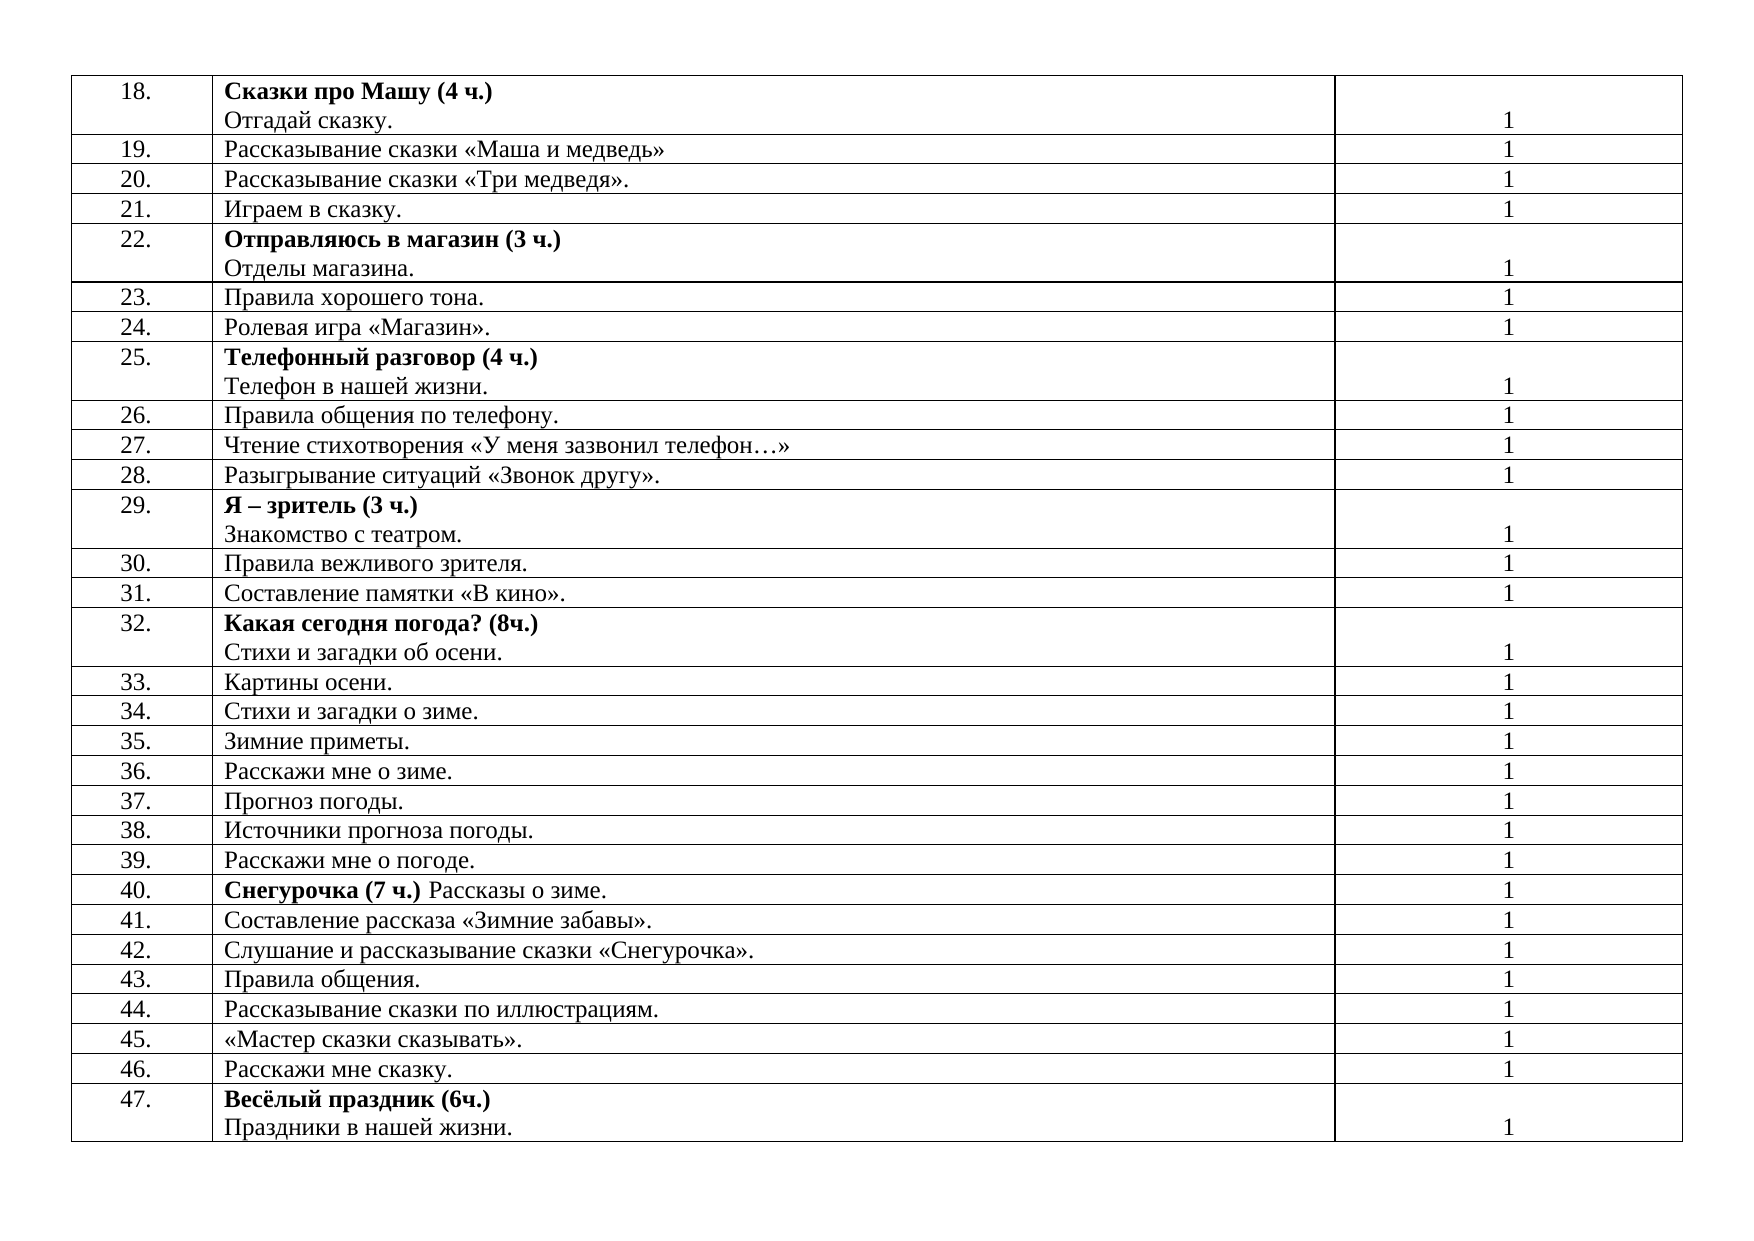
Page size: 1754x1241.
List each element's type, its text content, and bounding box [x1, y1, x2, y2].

table_cell [72, 608, 212, 666]
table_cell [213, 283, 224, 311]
table_cell 1 [1336, 194, 1682, 223]
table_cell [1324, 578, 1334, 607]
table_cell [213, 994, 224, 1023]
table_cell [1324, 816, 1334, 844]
table_cell 1 [1336, 135, 1682, 163]
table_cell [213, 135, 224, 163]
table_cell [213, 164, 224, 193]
table_cell [72, 935, 212, 963]
table_cell [72, 430, 212, 459]
table_cell 1 [1336, 283, 1682, 311]
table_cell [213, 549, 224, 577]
table_cell 1 [1336, 76, 1682, 133]
table_cell [72, 816, 212, 844]
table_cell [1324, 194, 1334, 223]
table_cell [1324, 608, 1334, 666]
table_cell [72, 994, 212, 1023]
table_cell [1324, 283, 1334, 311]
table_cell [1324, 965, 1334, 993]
table_cell 1 [1336, 965, 1682, 993]
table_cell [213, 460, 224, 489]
table_cell 1 [1336, 460, 1682, 489]
table_cell [72, 845, 212, 874]
table_cell [72, 283, 212, 311]
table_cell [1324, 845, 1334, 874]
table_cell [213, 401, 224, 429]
table_cell [72, 1054, 212, 1083]
table_cell 1 [1336, 935, 1682, 963]
table_cell [72, 490, 212, 547]
table_cell 1 [1336, 401, 1682, 429]
table_cell [72, 342, 212, 399]
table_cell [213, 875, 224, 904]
table_cell 1 [1336, 994, 1682, 1023]
table_cell 1 [1336, 816, 1682, 844]
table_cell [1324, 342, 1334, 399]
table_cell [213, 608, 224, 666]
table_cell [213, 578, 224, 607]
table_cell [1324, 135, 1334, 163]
table_cell 1 [1336, 1084, 1682, 1141]
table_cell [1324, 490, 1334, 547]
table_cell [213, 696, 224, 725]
table_cell [72, 135, 212, 163]
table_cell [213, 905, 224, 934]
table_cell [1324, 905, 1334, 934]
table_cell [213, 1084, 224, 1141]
table_cell [72, 460, 212, 489]
table_cell 1 [1336, 430, 1682, 459]
table_cell [72, 696, 212, 725]
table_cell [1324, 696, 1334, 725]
table_cell 1 [1336, 224, 1682, 281]
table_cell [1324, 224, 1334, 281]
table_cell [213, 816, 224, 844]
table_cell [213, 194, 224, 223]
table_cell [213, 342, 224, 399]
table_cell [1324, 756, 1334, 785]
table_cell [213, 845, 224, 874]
table_cell 1 [1336, 696, 1682, 725]
table_cell 1 [1336, 164, 1682, 193]
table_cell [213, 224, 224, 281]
table_cell [72, 312, 212, 341]
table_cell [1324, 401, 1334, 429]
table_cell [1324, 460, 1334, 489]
table_cell 1 [1336, 1024, 1682, 1053]
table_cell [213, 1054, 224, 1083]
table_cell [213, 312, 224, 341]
table_cell 1 [1336, 549, 1682, 577]
table_cell [72, 756, 212, 785]
table_cell 1 [1336, 756, 1682, 785]
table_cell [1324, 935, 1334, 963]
table_cell [72, 76, 212, 133]
table_cell [72, 965, 212, 993]
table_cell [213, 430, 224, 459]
table_cell 1 [1336, 726, 1682, 755]
table_cell 1 [1336, 342, 1682, 399]
table_cell [72, 194, 212, 223]
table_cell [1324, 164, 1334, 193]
table_cell 1 [1336, 608, 1682, 666]
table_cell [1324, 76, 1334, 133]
table_cell [72, 875, 212, 904]
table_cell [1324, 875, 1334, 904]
table_cell [72, 549, 212, 577]
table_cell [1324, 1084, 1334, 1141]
table_cell [72, 401, 212, 429]
table_cell 1 [1336, 905, 1682, 934]
table_cell [72, 224, 212, 281]
table_cell [72, 905, 212, 934]
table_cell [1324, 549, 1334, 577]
table_cell 1 [1336, 875, 1682, 904]
table_cell 1 [1336, 845, 1682, 874]
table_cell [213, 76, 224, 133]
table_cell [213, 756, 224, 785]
table_cell [72, 786, 212, 814]
table_cell 1 [1336, 312, 1682, 341]
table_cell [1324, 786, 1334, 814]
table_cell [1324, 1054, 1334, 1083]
table_cell 1 [1336, 667, 1682, 695]
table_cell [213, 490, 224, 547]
table_cell [72, 1024, 212, 1053]
table_cell [72, 667, 212, 695]
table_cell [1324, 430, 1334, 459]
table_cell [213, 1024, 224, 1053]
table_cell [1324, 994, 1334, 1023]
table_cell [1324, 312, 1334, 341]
table_cell [72, 578, 212, 607]
table_cell [72, 726, 212, 755]
table_cell [72, 164, 212, 193]
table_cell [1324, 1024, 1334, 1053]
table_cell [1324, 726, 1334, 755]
table_cell 1 [1336, 578, 1682, 607]
table_cell 1 [1336, 490, 1682, 547]
table_cell 1 [1336, 786, 1682, 814]
table_cell [72, 1084, 212, 1141]
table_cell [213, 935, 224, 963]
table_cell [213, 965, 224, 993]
table_cell 1 [1336, 1054, 1682, 1083]
